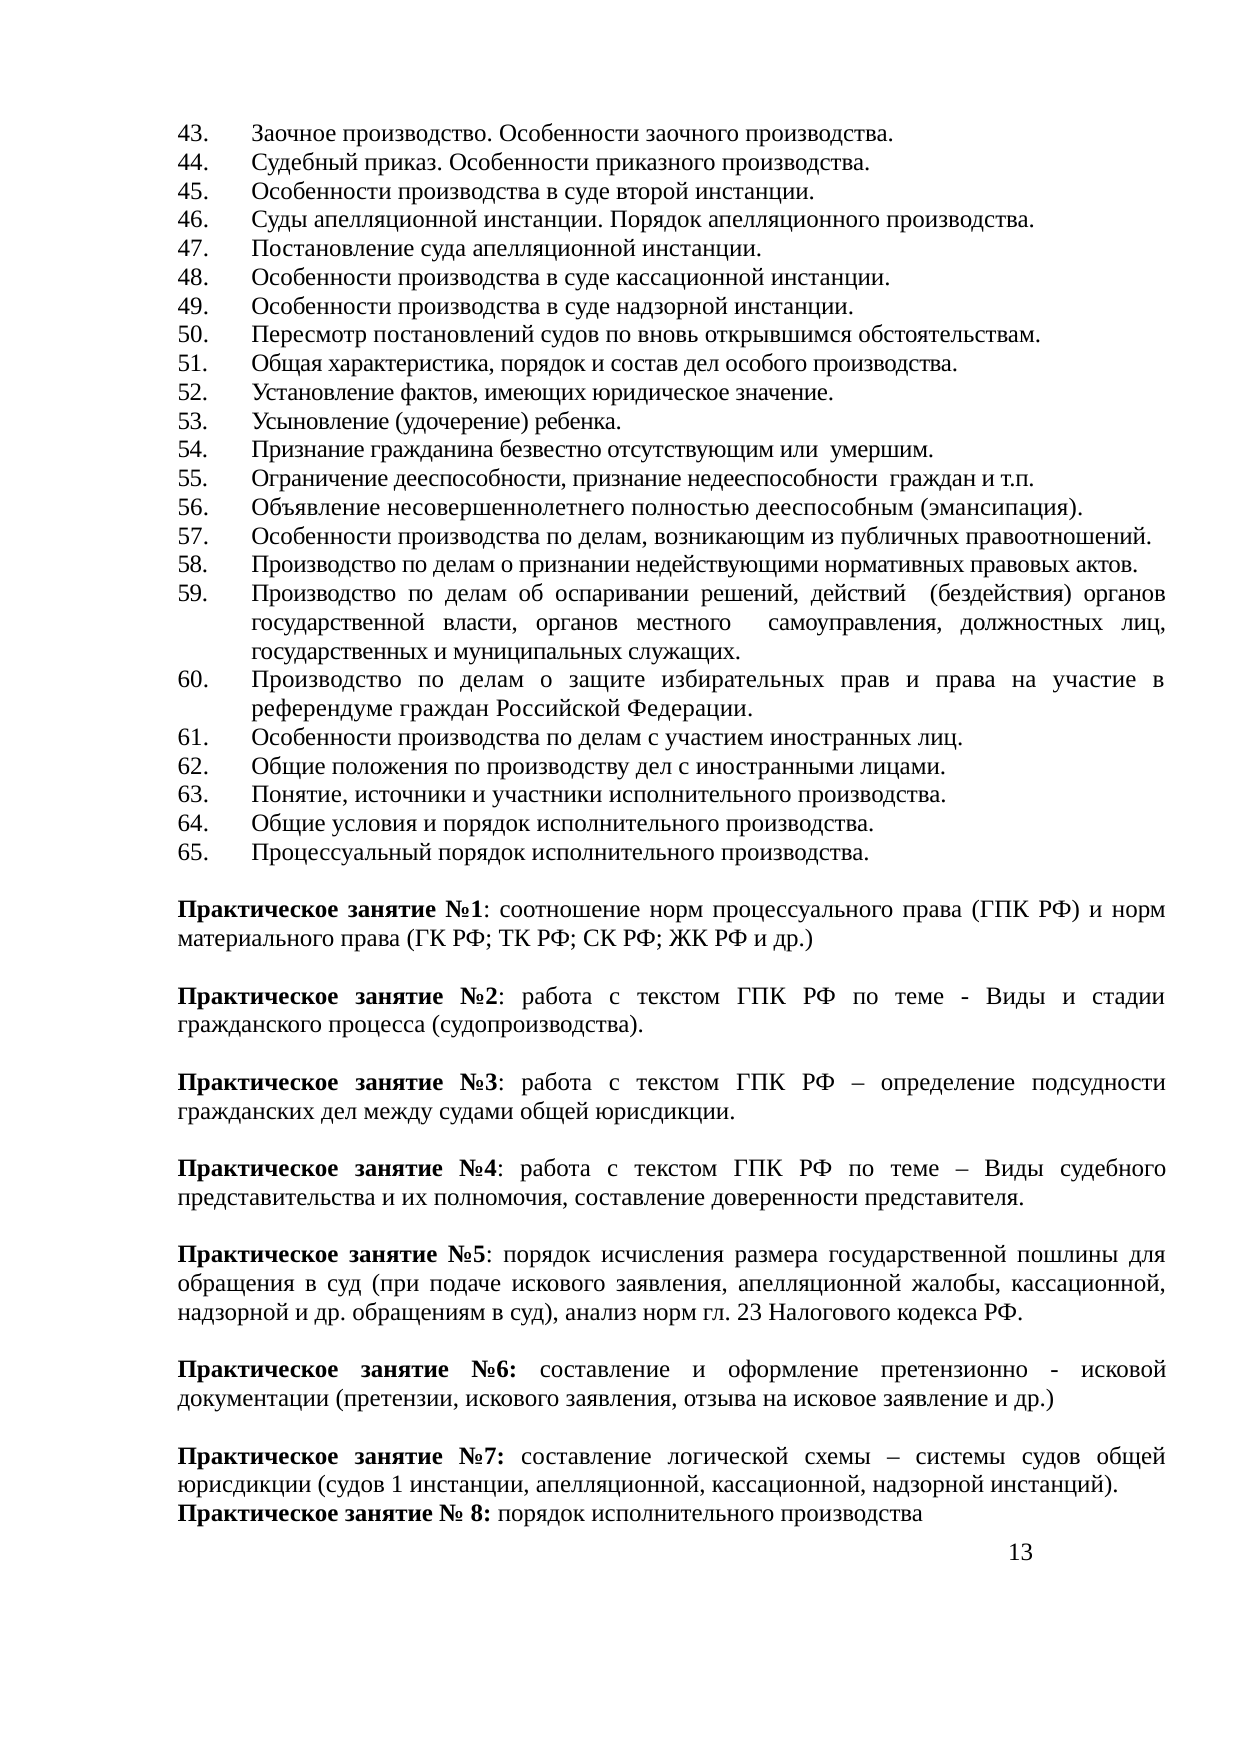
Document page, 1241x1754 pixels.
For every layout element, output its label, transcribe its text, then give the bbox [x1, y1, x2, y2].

list Ограничение дееспособности, признание недееспособности граждан и т.п. [177, 463, 1167, 492]
text Практическое занятие №3: работа с текстом ГПК РФ – определение подсудности гражданских дел между судами общей юрисдикции. [177, 1067, 1167, 1124]
list Суды апелляционной инстанции. Порядок апелляционного производства. [177, 204, 1167, 233]
list Процессуальный порядок исполнительного производства. [177, 837, 1167, 866]
list Общие положения по производству дел с иностранными лицами. [177, 751, 1167, 779]
list Особенности производства в суде надзорной инстанции. [177, 291, 1167, 319]
list Признание гражданина безвестно отсутствующим или умершим. [177, 434, 1167, 463]
list Усыновление (удочерение) ребенка. [177, 406, 1167, 434]
list Пересмотр постановлений судов по вновь открывшимся обстоятельствам. [177, 319, 1167, 348]
list Установление фактов, имеющих юридическое значение. [177, 377, 1167, 406]
text Практическое занятие №7: составление логической схемы – системы судов общей юрисдикции (судов 1 инстанции, апелляционной, кассационной, надзорной инстанций). [177, 1441, 1167, 1498]
text Практическое занятие №4: работа с текстом ГПК РФ по теме – Виды судебного представительства и их полномочия, составление доверенности представителя. [177, 1153, 1167, 1211]
list Производство по делам о защите избирательных прав и права на участие в референдуме граждан Российской Федерации. [177, 664, 1167, 722]
list Производство по делам о признании недействующими нормативных правовых актов. [177, 549, 1167, 578]
text Практическое занятие №1: соотношение норм процессуального права (ГПК РФ) и норм материального права (ГК РФ; ТК РФ; СК РФ; ЖК РФ и др.) [177, 894, 1167, 952]
list Понятие, источники и участники исполнительного производства. [177, 779, 1167, 808]
list Заочное производство. Особенности заочного производства. [177, 118, 1167, 147]
list Производство по делам об оспаривании решений, действий (бездействия) органов государственной власти, органов местного самоуправления, должностных лиц, государственных и муниципальных служащих. [177, 578, 1167, 664]
list Общие условия и порядок исполнительного производства. [177, 808, 1167, 837]
list Объявление несовершеннолетнего полностью дееспособным (эмансипация). [177, 492, 1167, 521]
list Особенности производства по делам, возникающим из публичных правоотношений. [177, 521, 1167, 549]
list Особенности производства в суде кассационной инстанции. [177, 262, 1167, 291]
text Практическое занятие № 8: порядок исполнительного производства [177, 1498, 1167, 1527]
text Практическое занятие №5: порядок исчисления размера государственной пошлины для обращения в суд (при подаче искового заявления, апелляционной жалобы, кассационной, надзорной и др. обращениям в суд), анализ норм гл. 23 Налогового кодекса РФ. [177, 1239, 1167, 1326]
text Практическое занятие №2: работа с текстом ГПК РФ по теме - Виды и стадии гражданского процесса (судопроизводства). [177, 981, 1167, 1038]
list Особенности производства в суде второй инстанции. [177, 176, 1167, 204]
text Практическое занятие №6: составление и оформление претензионно - исковой документации (претензии, искового заявления, отзыва на исковое заявление и др.) [177, 1354, 1167, 1412]
list Постановление суда апелляционной инстанции. [177, 233, 1167, 262]
list Особенности производства по делам с участием иностранных лиц. [177, 722, 1167, 751]
list Общая характеристика, порядок и состав дел особого производства. [177, 348, 1167, 377]
list Судебный приказ. Особенности приказного производства. [177, 147, 1167, 176]
